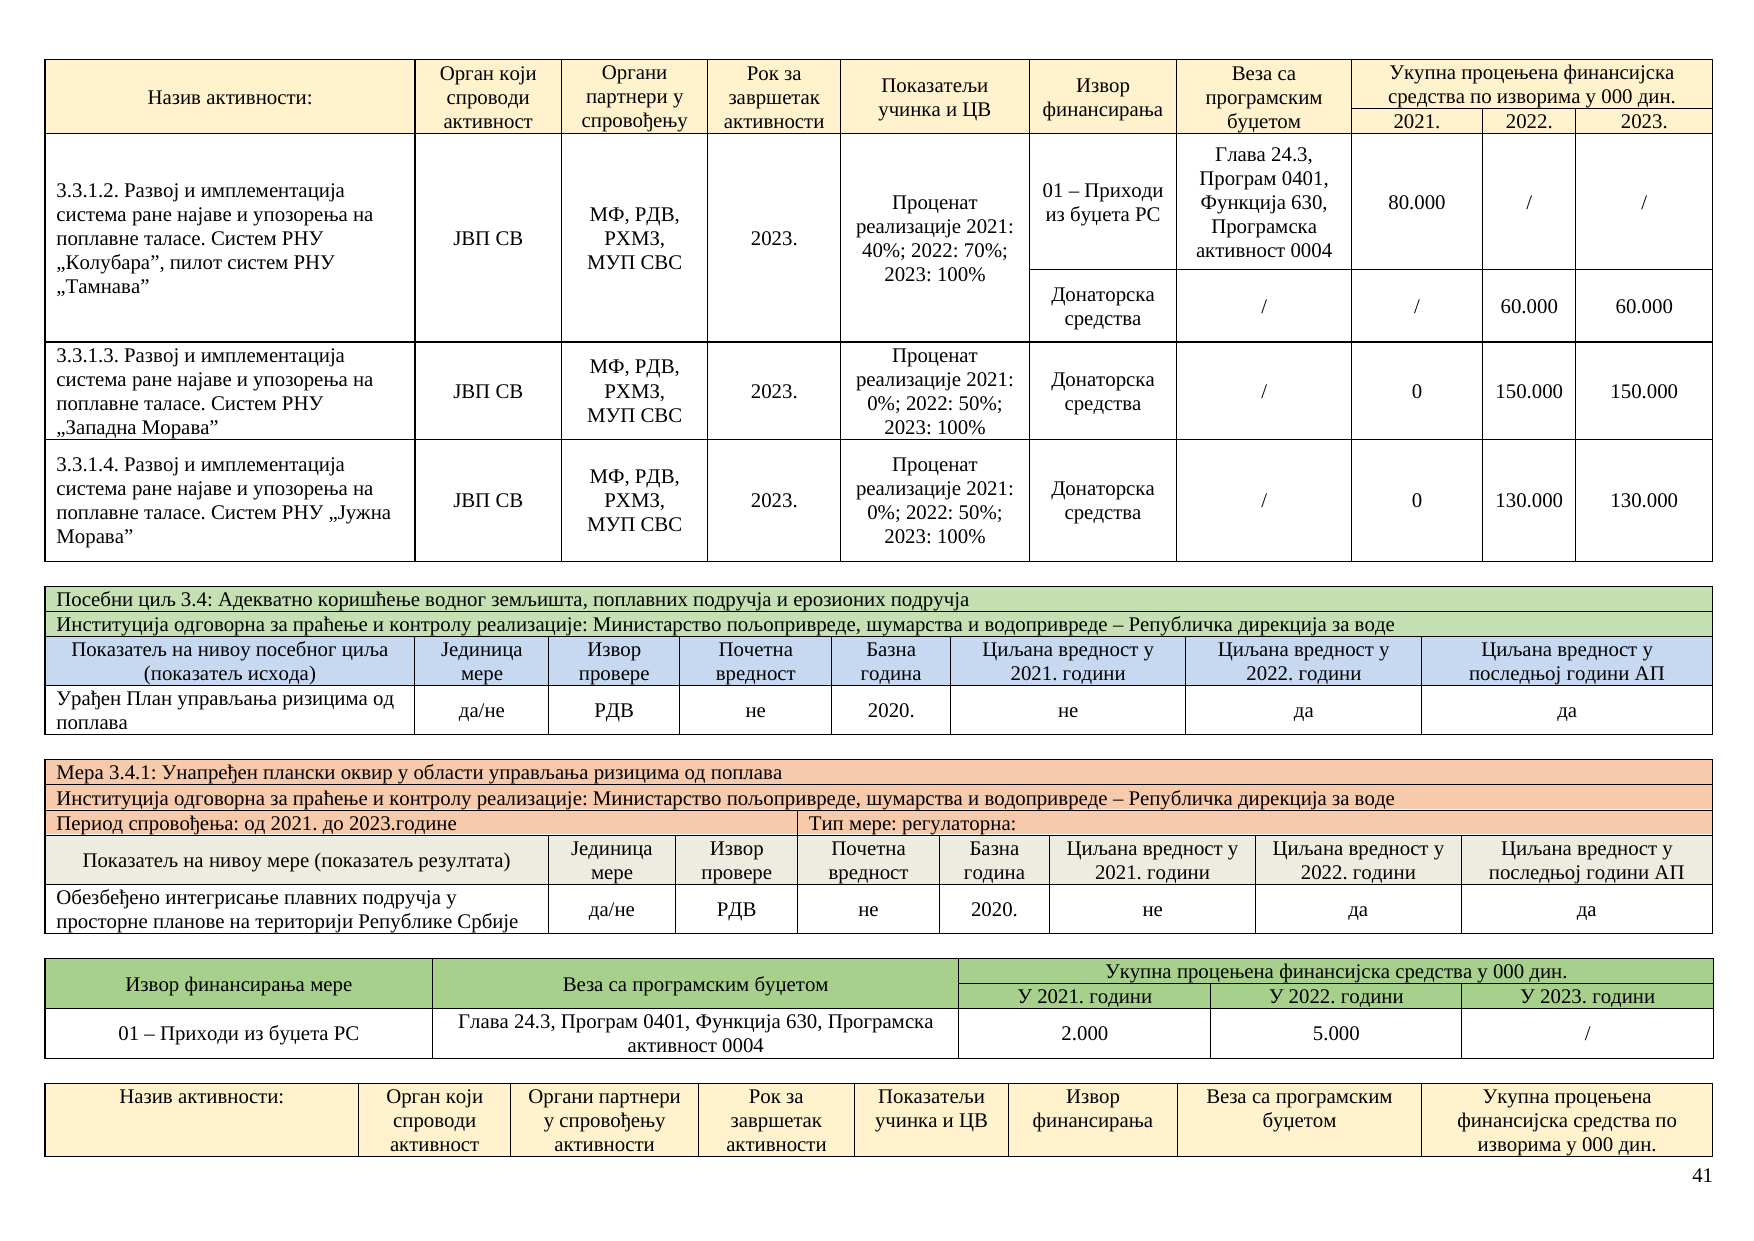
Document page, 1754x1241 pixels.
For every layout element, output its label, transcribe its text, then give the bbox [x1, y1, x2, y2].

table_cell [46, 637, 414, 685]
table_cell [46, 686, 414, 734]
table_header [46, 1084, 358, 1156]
table_cell Донаторска средства [1030, 343, 1176, 439]
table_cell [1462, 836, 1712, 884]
table_cell 2021. [1352, 109, 1482, 133]
table_cell 2023. [708, 343, 840, 439]
table_cell Проценат реализације 2021: 0%; 2022: 50%; 2023: 100% [841, 343, 1029, 439]
table_cell Глава 24.3, Програм 0401, Функција 630, Програмска активност 0004 [1177, 134, 1351, 269]
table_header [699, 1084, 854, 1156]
table_cell 130.000 [1483, 440, 1575, 561]
table_cell ЈВП СВ [416, 134, 561, 341]
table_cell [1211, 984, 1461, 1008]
table_cell / [1177, 440, 1351, 561]
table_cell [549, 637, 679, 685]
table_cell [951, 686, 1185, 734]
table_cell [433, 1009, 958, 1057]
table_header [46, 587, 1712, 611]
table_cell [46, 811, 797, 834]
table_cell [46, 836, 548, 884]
table_cell МФ, РДВ, РХМЗ, МУП СВС [562, 134, 707, 341]
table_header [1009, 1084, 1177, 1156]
table_header Укупна процењена финансијска средства по изворима у 000 дин. [1352, 60, 1712, 108]
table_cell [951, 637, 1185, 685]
table_cell Проценат реализације 2021: 40%; 2022: 70%; 2023: 100% [841, 134, 1029, 341]
table_cell Донаторска средства [1030, 440, 1176, 561]
table_header Орган који спроводи активност [416, 60, 561, 133]
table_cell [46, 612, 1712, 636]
table_header Oргани партнери у спровођењу активности [562, 60, 707, 133]
table_cell 3.3.1.3. Развој и имплементација система ране најаве и упозорења на поплавне таласе. Систем РНУ „Западна Морава” [46, 343, 414, 439]
table_cell 150.000 [1576, 343, 1712, 439]
table_cell МФ, РДВ, РХМЗ, МУП СВС [562, 440, 707, 561]
table_cell 2022. [1483, 109, 1575, 133]
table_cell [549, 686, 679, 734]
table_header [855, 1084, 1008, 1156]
table_header Веза са програмским буџетом [1177, 60, 1351, 133]
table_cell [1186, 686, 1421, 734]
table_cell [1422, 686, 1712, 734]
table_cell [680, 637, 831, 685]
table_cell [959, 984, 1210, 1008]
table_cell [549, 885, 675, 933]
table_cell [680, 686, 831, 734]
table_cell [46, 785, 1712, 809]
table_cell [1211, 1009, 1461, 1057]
table_cell 3.3.1.2. Развој и имплементација система ране најаве и упозорења на поплавне таласе. Систем РНУ „Колубара”, пилот систем РНУ „Тамнава” [46, 134, 414, 341]
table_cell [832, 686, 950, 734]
table_cell 2023. [1576, 109, 1712, 133]
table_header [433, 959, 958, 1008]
table_cell 130.000 [1576, 440, 1712, 561]
table_header Извор финансирања [1030, 60, 1176, 133]
table_cell 0 [1352, 343, 1482, 439]
table_cell 01 – Приходи из буџета РС [1030, 134, 1176, 269]
table_cell / [1576, 134, 1712, 269]
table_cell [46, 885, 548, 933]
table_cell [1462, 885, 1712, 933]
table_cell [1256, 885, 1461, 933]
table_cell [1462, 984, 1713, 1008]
table_cell 3.3.1.4. Развој и имплементација система ране најаве и упозорења на поплавне таласе. Систем РНУ „Јужна Морава” [46, 440, 414, 561]
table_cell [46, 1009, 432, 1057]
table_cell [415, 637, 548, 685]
table_cell / [1177, 343, 1351, 439]
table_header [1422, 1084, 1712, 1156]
table_cell / [1177, 270, 1351, 341]
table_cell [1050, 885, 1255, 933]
table_cell 80.000 [1352, 134, 1482, 269]
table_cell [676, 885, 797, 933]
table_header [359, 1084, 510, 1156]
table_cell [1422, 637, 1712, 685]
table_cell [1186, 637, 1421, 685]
table_cell МФ, РДВ, РХМЗ, МУП СВС [562, 343, 707, 439]
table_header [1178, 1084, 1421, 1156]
table_cell 60.000 [1576, 270, 1712, 341]
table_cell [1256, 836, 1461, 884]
table_cell Донаторска средства [1030, 270, 1176, 341]
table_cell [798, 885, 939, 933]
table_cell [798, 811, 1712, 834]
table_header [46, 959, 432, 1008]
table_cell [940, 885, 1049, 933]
table_header Рок за завршетак активности [708, 60, 840, 133]
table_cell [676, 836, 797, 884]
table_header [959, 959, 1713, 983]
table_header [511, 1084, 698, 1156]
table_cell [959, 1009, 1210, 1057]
table_cell Проценат реализације 2021: 0%; 2022: 50%; 2023: 100% [841, 440, 1029, 561]
table_cell 2023. [708, 134, 840, 341]
table_header Назив активности: [46, 60, 414, 133]
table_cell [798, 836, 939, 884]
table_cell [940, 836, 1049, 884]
table_header Показатељи учинка и ЦВ [841, 60, 1029, 133]
table_cell / [1483, 134, 1575, 269]
table_cell 2023. [708, 440, 840, 561]
table_cell ЈВП СВ [416, 343, 561, 439]
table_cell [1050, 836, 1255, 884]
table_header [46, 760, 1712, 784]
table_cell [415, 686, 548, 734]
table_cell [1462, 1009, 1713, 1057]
table_cell 150.000 [1483, 343, 1575, 439]
table_cell 0 [1352, 440, 1482, 561]
table_cell / [1352, 270, 1482, 341]
table_cell ЈВП СВ [416, 440, 561, 561]
table_cell 60.000 [1483, 270, 1575, 341]
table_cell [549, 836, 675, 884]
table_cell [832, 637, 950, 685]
